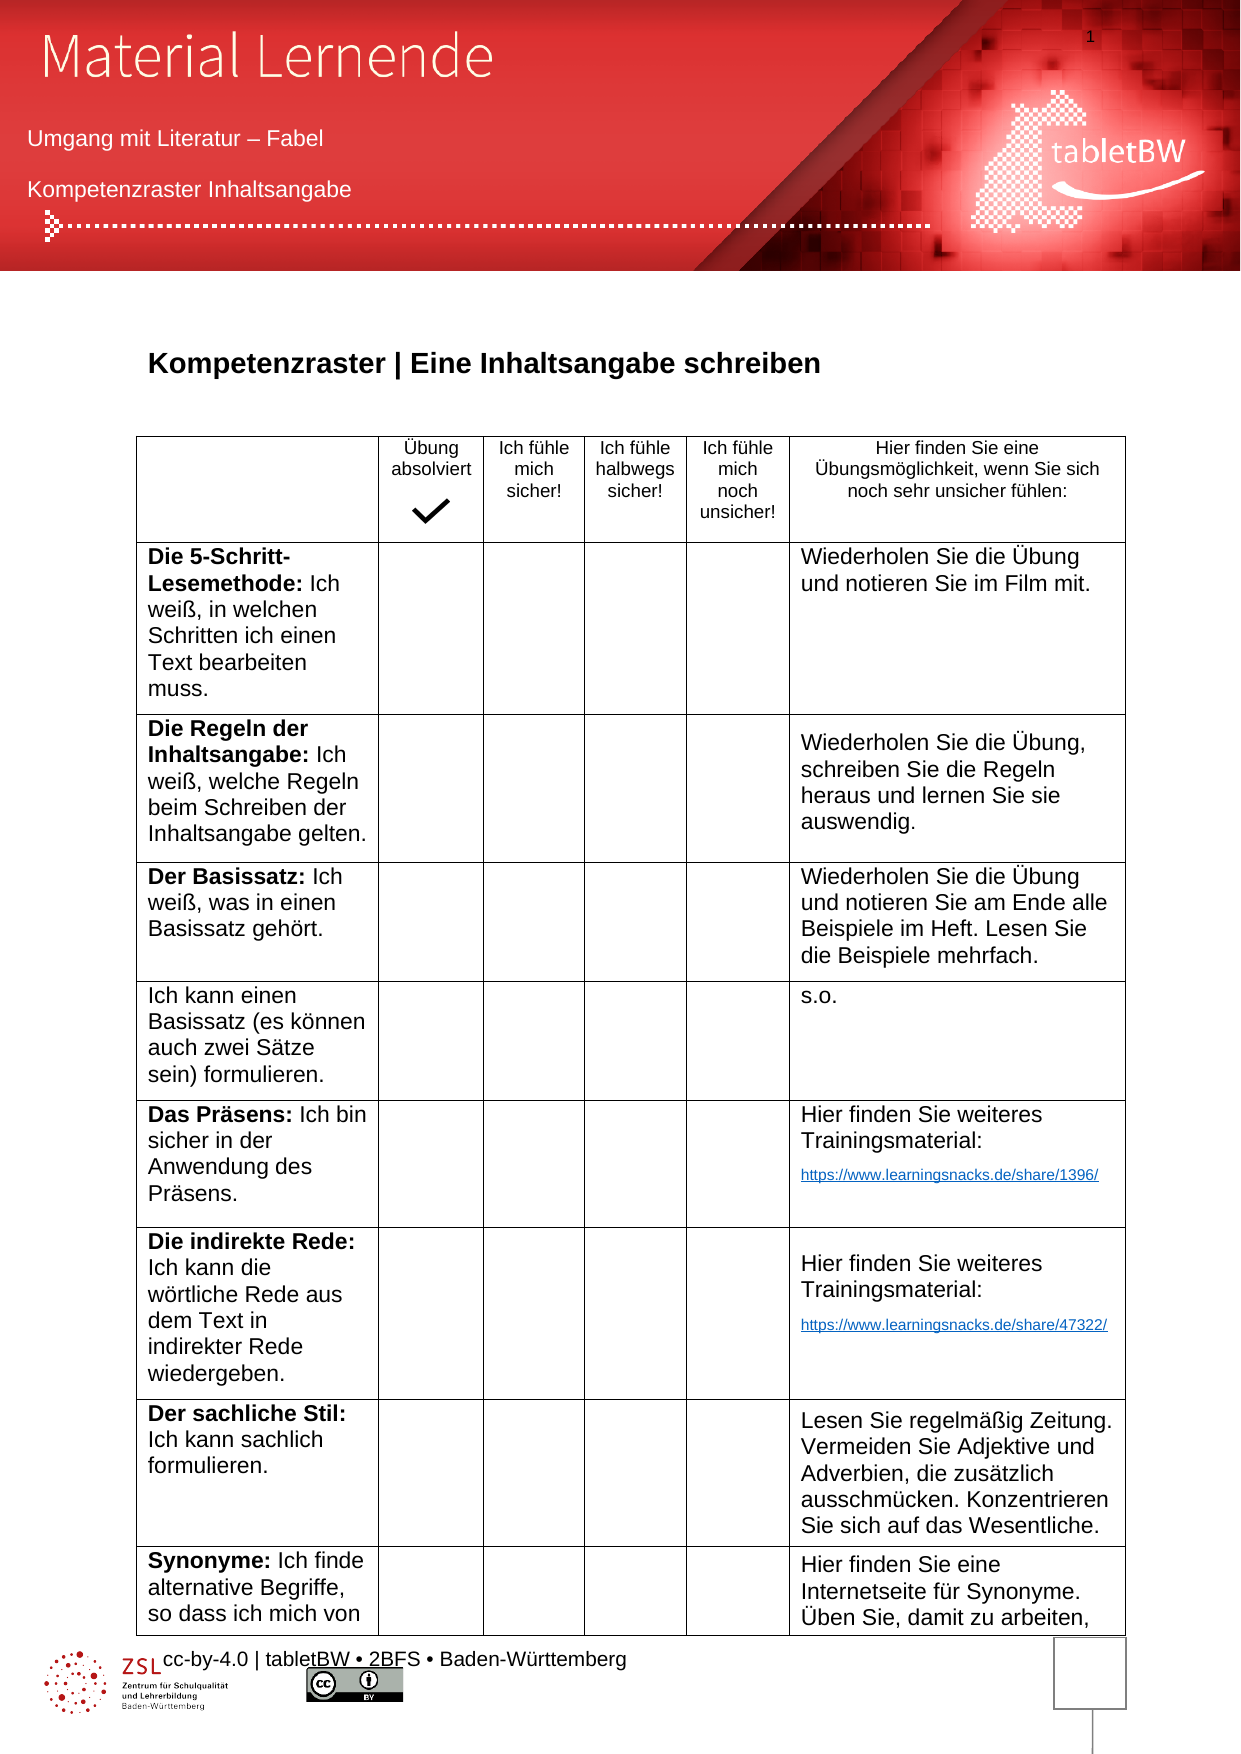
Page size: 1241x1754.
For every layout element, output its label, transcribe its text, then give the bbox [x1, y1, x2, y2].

picture [306, 1667, 404, 1702]
table_cell [687, 715, 789, 862]
table_header Ich fühle mich noch unsicher! [687, 437, 789, 542]
table_cell Hier finden Sie weiteres Trainingsmaterial: https://www.learningsnacks.de/share/47322/ [790, 1228, 1125, 1398]
table_cell [687, 1400, 789, 1546]
table_cell [484, 1101, 584, 1227]
table_cell [585, 1400, 686, 1546]
table_cell [585, 982, 686, 1099]
table_cell [687, 1228, 789, 1398]
table_cell [484, 982, 584, 1099]
table_cell Das Präsens: Ich bin sicher in der Anwendung des Präsens. [137, 1101, 378, 1227]
picture [28, 1635, 244, 1714]
table_cell Der sachliche Stil: Ich kann sachlich formulieren. [137, 1400, 378, 1546]
table_cell [585, 715, 686, 862]
text Kompetenzraster | Eine Inhaltsangabe schreiben [148, 346, 1093, 379]
table_cell [379, 982, 483, 1099]
table_cell Wiederholen Sie die Übung, schreiben Sie die Regeln heraus und lernen Sie sie auswendig. [790, 715, 1125, 862]
table_cell [379, 1547, 483, 1635]
table_cell [585, 1547, 686, 1635]
table_cell [379, 1400, 483, 1546]
picture [0, 0, 1241, 271]
table_cell [687, 982, 789, 1099]
table_cell [484, 863, 584, 981]
table_cell Lesen Sie regelmäßig Zeitung. Vermeiden Sie Adjektive und Adverbien, die zusätzlich ausschmücken. Konzentrieren Sie sich auf das Wesentliche. [790, 1400, 1125, 1546]
table_cell Wiederholen Sie die Übung und notieren Sie im Film mit. [790, 543, 1125, 714]
table_cell Synonyme: Ich finde alternative Begriffe, so dass ich mich von den Formulierungen im Text lösen kann. [137, 1547, 378, 1635]
table_cell s.o. [790, 982, 1125, 1099]
table_header [137, 437, 378, 542]
table_cell [484, 543, 584, 714]
table_cell Hier finden Sie weiteres Trainingsmaterial: https://www.learningsnacks.de/share/1396/ [790, 1101, 1125, 1227]
table_cell [379, 715, 483, 862]
table_cell [687, 863, 789, 981]
table_cell [585, 1101, 686, 1227]
table_cell Die indirekte Rede: Ich kann die wörtliche Rede aus dem Text in indirekter Rede wiedergeben. [137, 1228, 378, 1398]
table_cell [585, 1228, 686, 1398]
table_cell [379, 1101, 483, 1227]
table_cell [687, 543, 789, 714]
table_cell [585, 863, 686, 981]
table_cell Ich kann einen Basissatz (es können auch zwei Sätze sein) formulieren. [137, 982, 378, 1099]
picture [239, 1653, 244, 1665]
table_cell Wiederholen Sie die Übung und notieren Sie am Ende alle Beispiele im Heft. Lesen Sie die Beispiele mehrfach. [790, 863, 1125, 981]
table_cell [484, 715, 584, 862]
table_cell [484, 1400, 584, 1546]
table_cell [687, 1101, 789, 1227]
table_cell [687, 1547, 789, 1635]
table_cell Hier finden Sie eine Internetseite für Synonyme. Üben Sie, damit zu arbeiten, Ihr Wortschatz erweitert sich automatisch! https://www.synonyme.de [790, 1547, 1125, 1635]
table_header Übung absolviert [379, 437, 483, 542]
table_cell [379, 863, 483, 981]
table_cell [585, 543, 686, 714]
table_cell Die Regeln der Inhaltsangabe: Ich weiß, welche Regeln beim Schreiben der Inhaltsangabe gelten. [137, 715, 378, 862]
table_cell [379, 1228, 483, 1398]
table_cell Die 5-Schritt-Lesemethode: Ich weiß, in welchen Schritten ich einen Text bearbeiten muss. [137, 543, 378, 714]
table_header Ich fühle mich sicher! [484, 437, 584, 542]
picture [412, 492, 451, 530]
table_header Ich fühle halbwegs sicher! [585, 437, 686, 542]
table_cell [484, 1547, 584, 1635]
table_cell [379, 543, 483, 714]
table_header Hier finden Sie eine Übungsmöglichkeit, wenn Sie sich noch sehr unsicher fühlen: [790, 437, 1125, 542]
table_cell Der Basissatz: Ich weiß, was in einen Basissatz gehört. [137, 863, 378, 981]
table_cell [484, 1228, 584, 1398]
